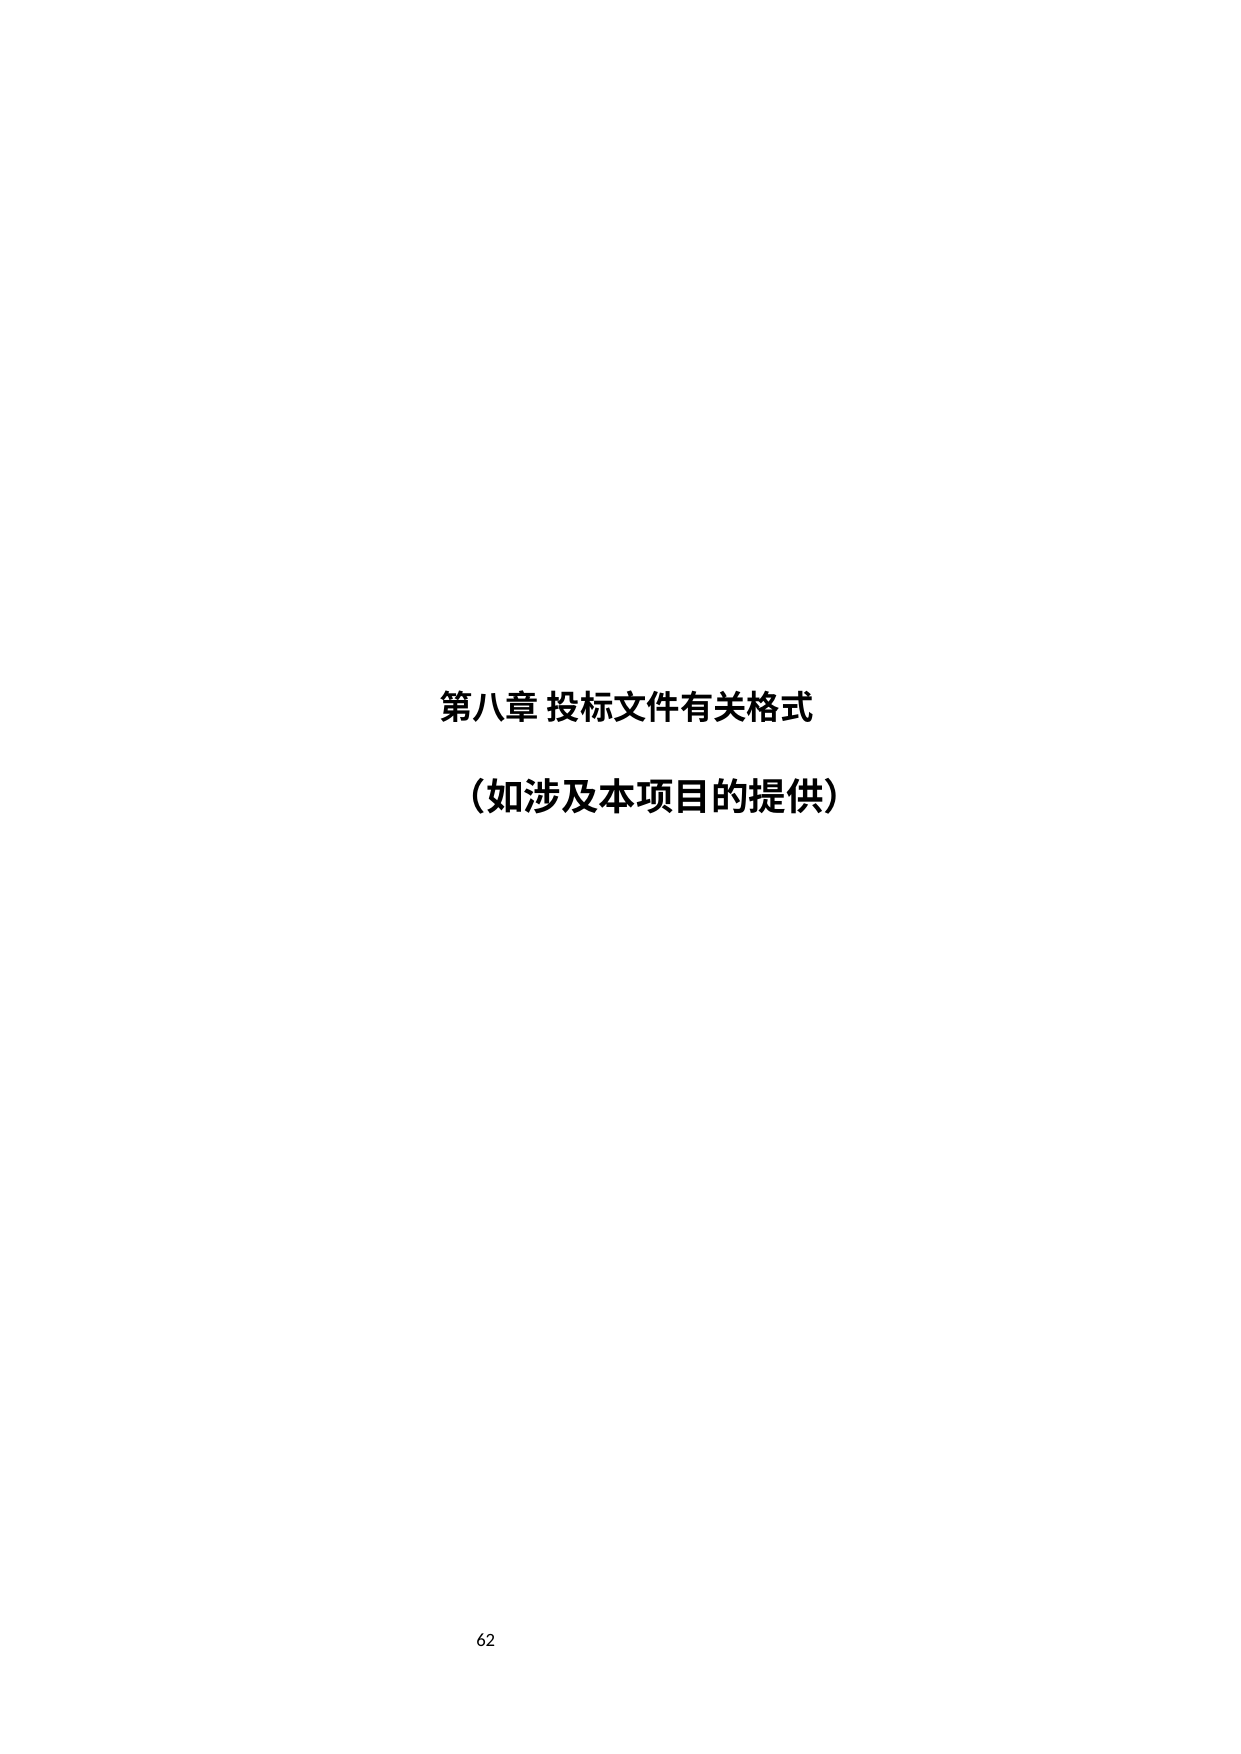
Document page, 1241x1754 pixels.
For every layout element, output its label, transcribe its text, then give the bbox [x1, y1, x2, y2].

text 第八章 投标文件有关格式 [165, 672, 1087, 737]
text （如涉及本项目的提供） [165, 761, 1087, 826]
